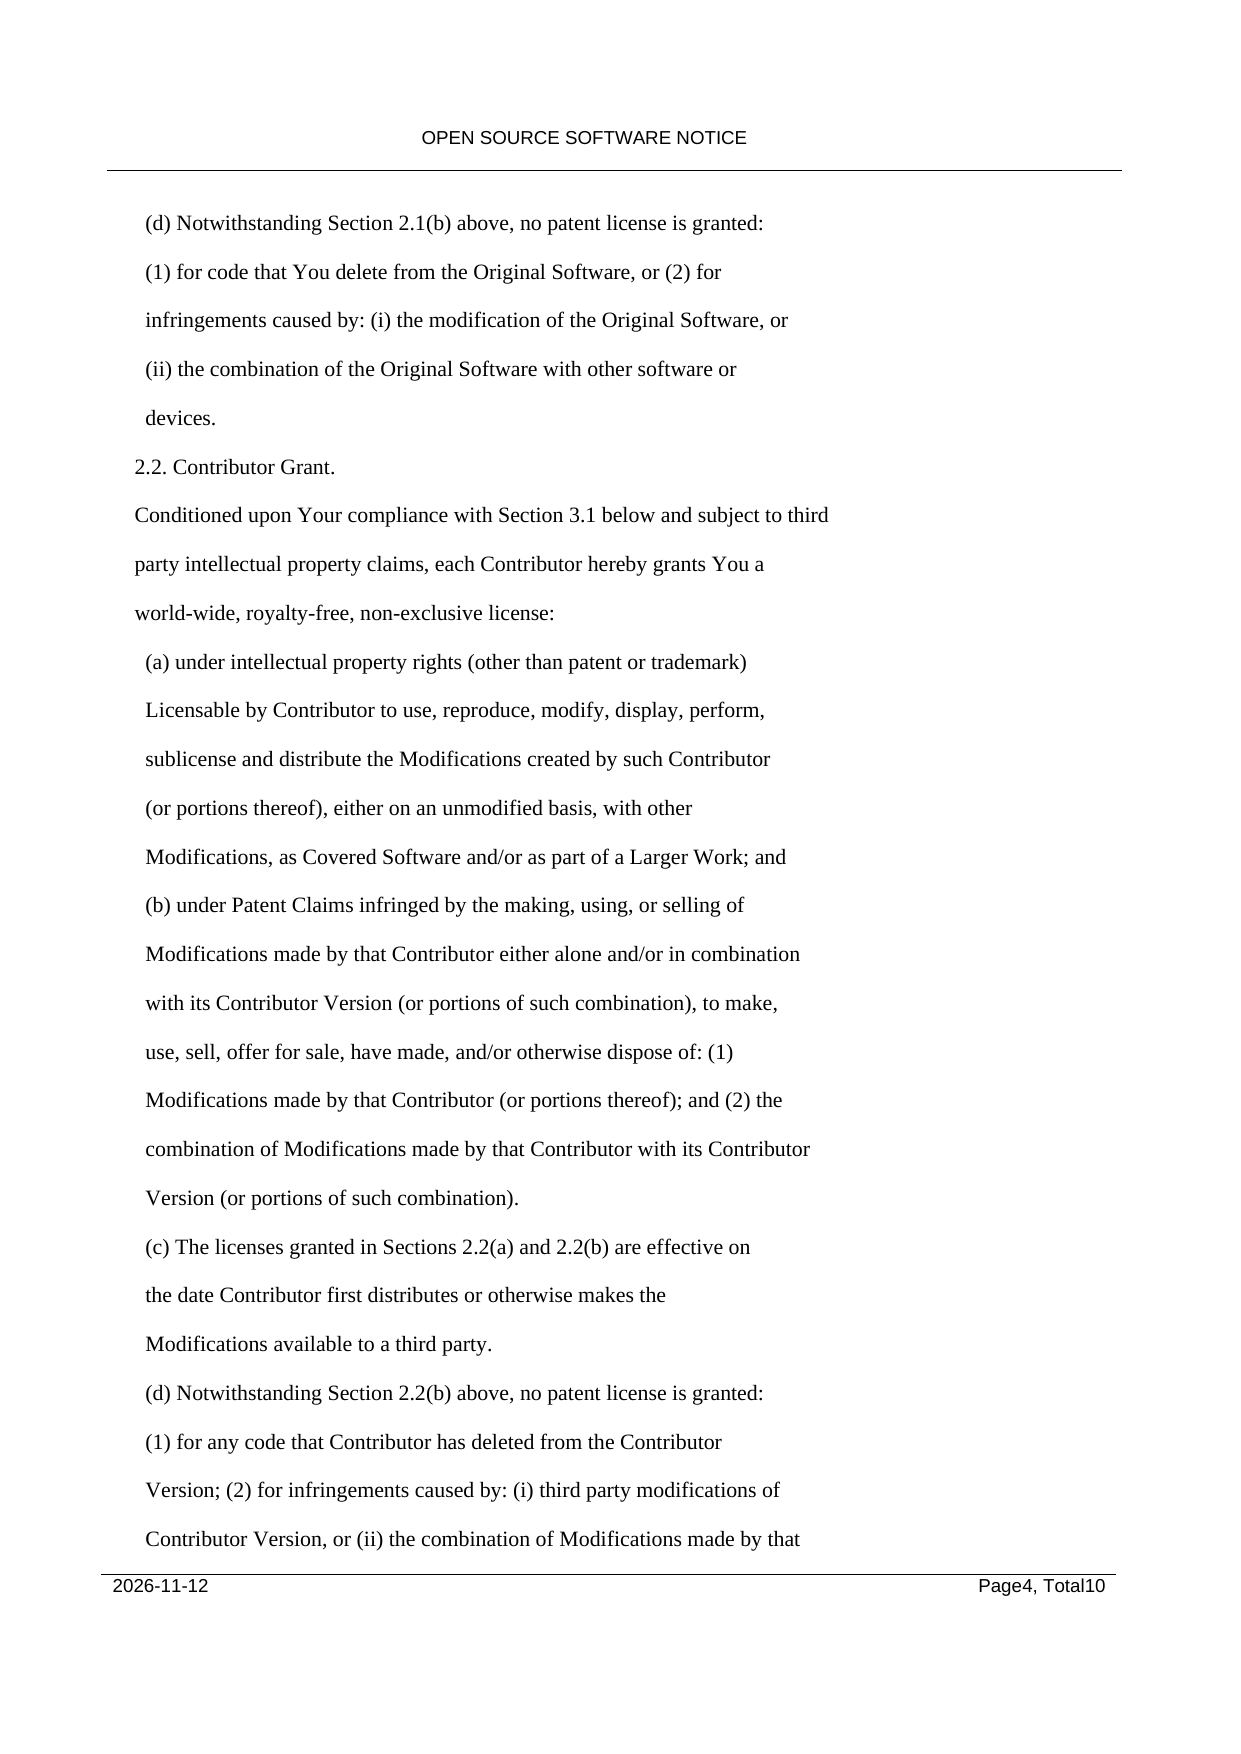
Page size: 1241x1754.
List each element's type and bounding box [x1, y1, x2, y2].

text [112, 206, 1128, 1555]
